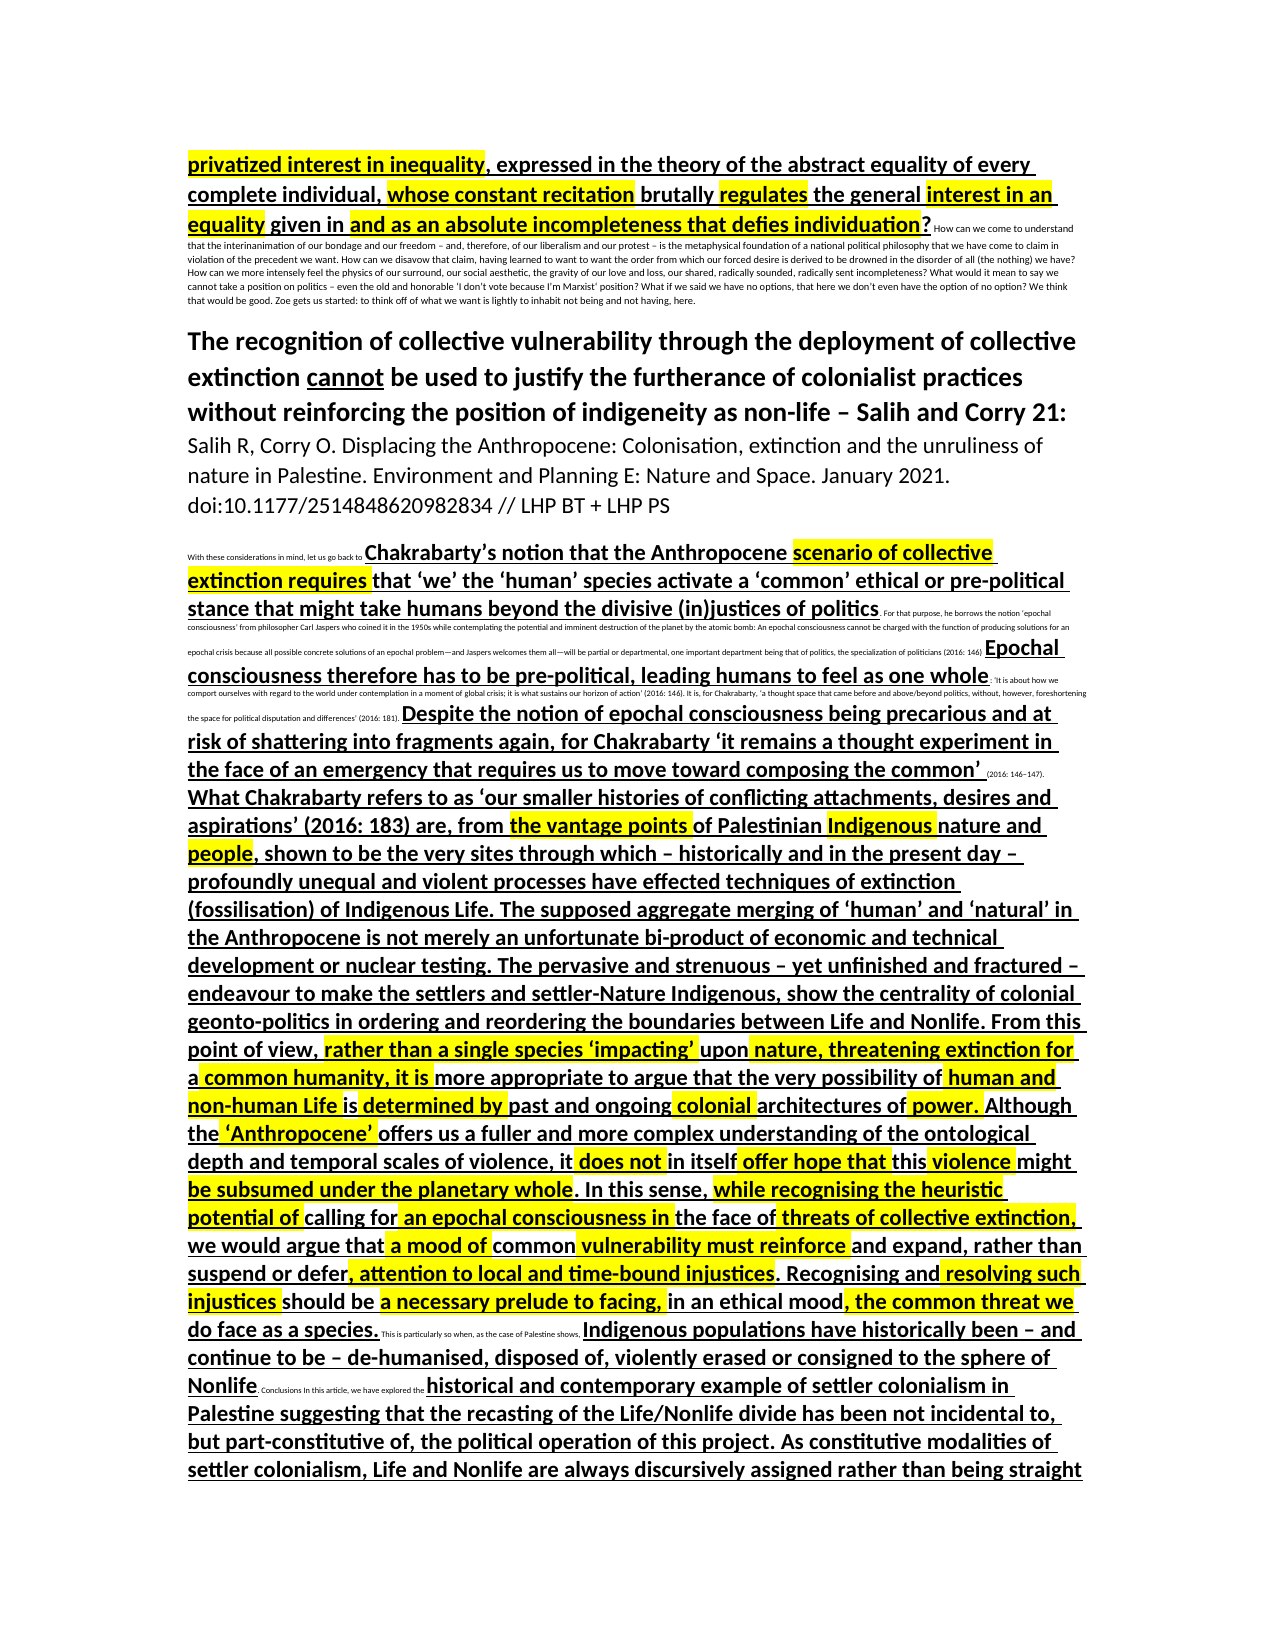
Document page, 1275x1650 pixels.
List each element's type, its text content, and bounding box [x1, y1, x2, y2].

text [187, 150, 1087, 307]
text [187, 1257, 1087, 1483]
subtitle The recognition of collective vulnerability through the deployment of collective extinction cannot be used to justify the furtherance of colonialist practices without reinforcing the position of indigeneity as non-life – Salih and Corry 21: [187, 324, 1087, 428]
text Salih R, Corry O. Displacing the Anthropocene: Colonisation, extinction and the unruliness of nature in Palestine. Environment and Planning E: Nature and Space. January 2021. doi:10.1177/2514848620982834 // LHP BT + LHP PS [187, 431, 1087, 519]
